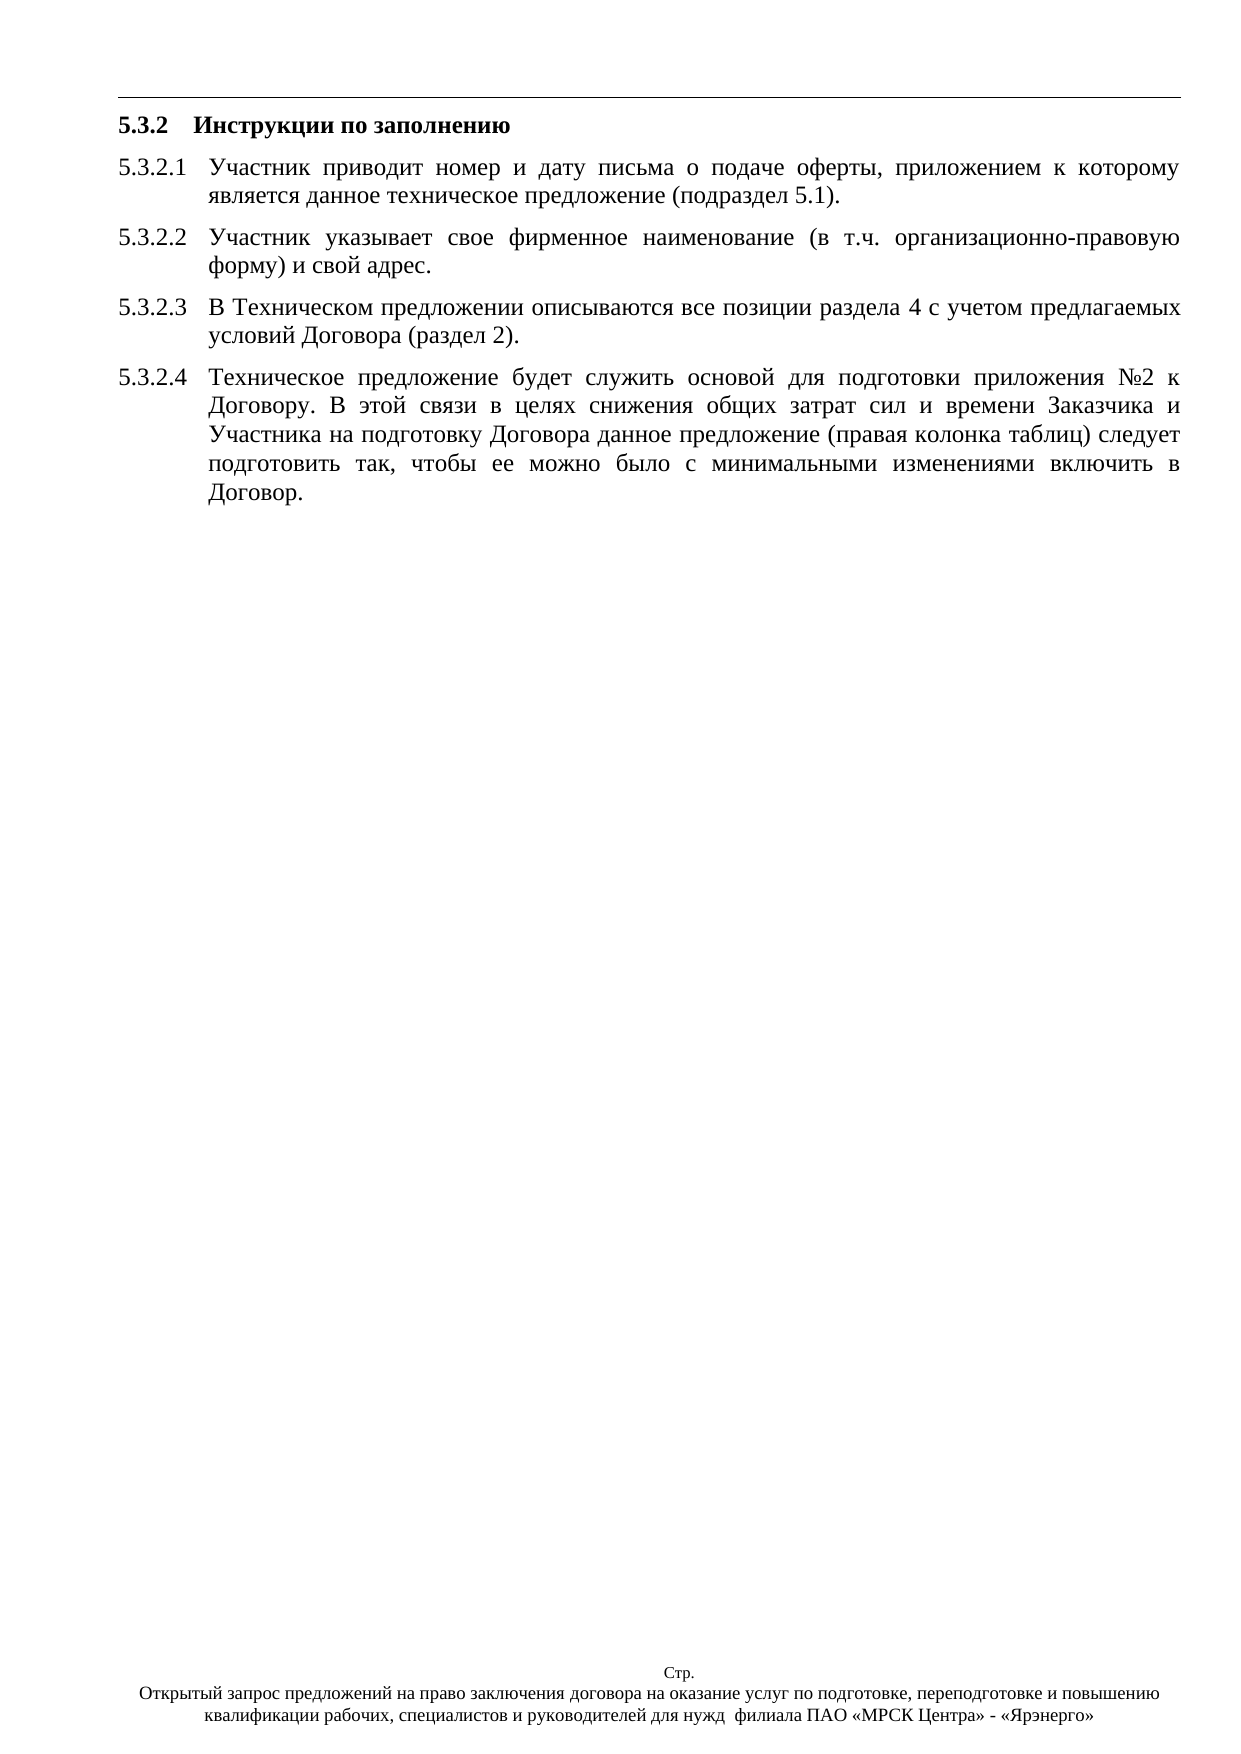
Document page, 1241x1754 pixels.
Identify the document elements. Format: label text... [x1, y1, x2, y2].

list Техническое предложение будет служить основой для подготовки приложения №2 к Договору. В этой связи в целях снижения общих затрат сил и времени Заказчика и Участника на подготовку Договора данное предложение (правая колонка таблиц) следует подготовить так, чтобы ее можно было с минимальными изменениями включить в Договор. [118, 362, 1181, 506]
list Участник приводит номер и дату письма о подаче оферты, приложением к которому является данное техническое предложение (подраздел 5.1). [118, 152, 1181, 209]
subtitle Инструкции по заполнению [118, 111, 1181, 139]
list В Техническом предложении описываются все позиции раздела 4 с учетом предлагаемых условий Договора (раздел 2). [118, 292, 1181, 349]
list Участник указывает свое фирменное наименование (в т.ч. организационно-правовую форму) и свой адрес. [118, 222, 1181, 279]
